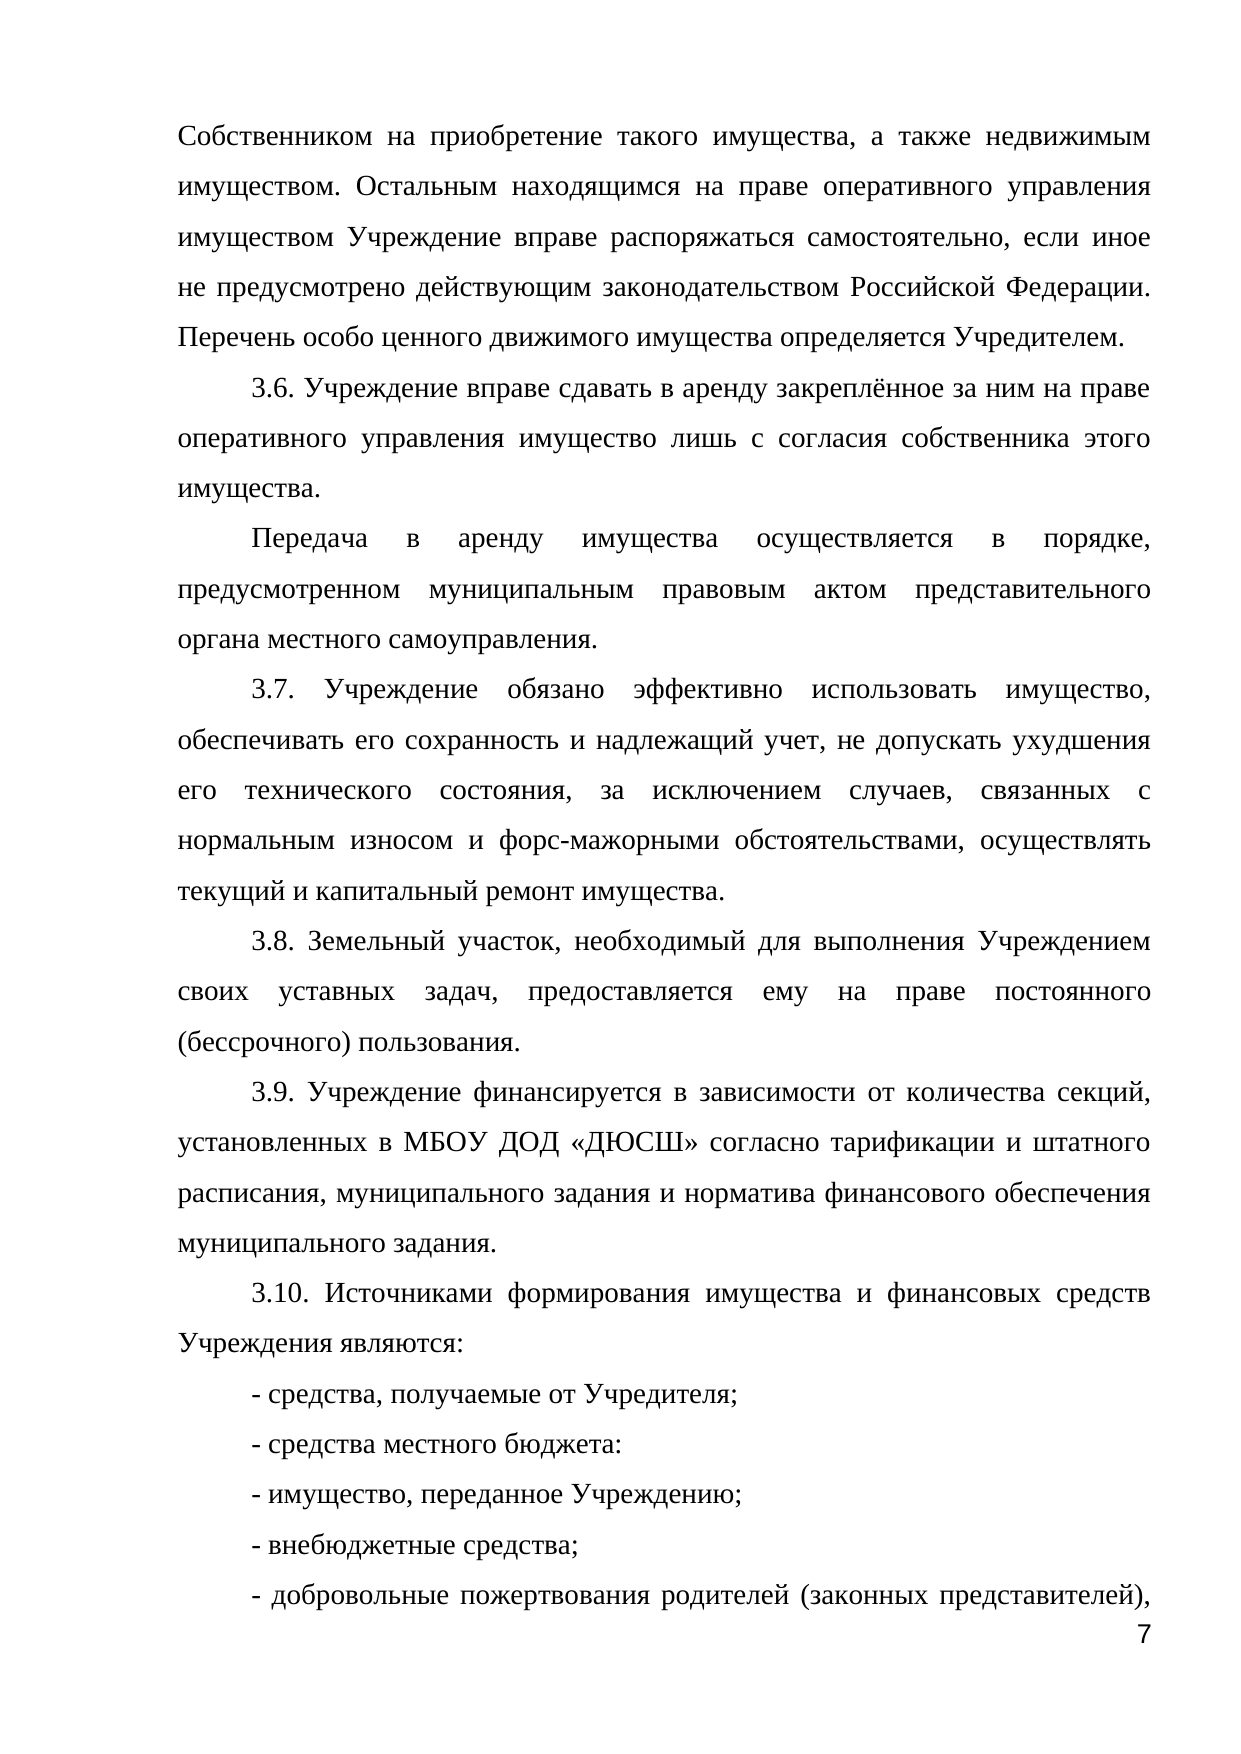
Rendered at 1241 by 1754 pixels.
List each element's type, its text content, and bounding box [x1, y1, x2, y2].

text - средства местного бюджета: [177, 1426, 1152, 1460]
text - внебюджетные средства; [177, 1527, 1152, 1560]
text 3.9. Учреждение финансируется в зависимости от количества секций, установленных в МБОУ ДОД «ДЮСШ» согласно тарификации и штатного расписания, муниципального задания и норматива финансового обеспечения муниципального задания. [177, 1074, 1152, 1258]
text 3.7. Учреждение обязано эффективно использовать имущество, обеспечивать его сохранность и надлежащий учет, не допускать ухудшения его технического состояния, за исключением случаев, связанных с нормальным износом и форс-мажорными обстоятельствами, осуществлять текущий и капитальный ремонт имущества. [177, 672, 1152, 906]
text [177, 1577, 1152, 1611]
text 3.6. Учреждение вправе сдавать в аренду закреплённое за ним на праве оперативного управления имущество лишь с согласия собственника этого имущества. [177, 370, 1152, 504]
text 3.8. Земельный участок, необходимый для выполнения Учреждением своих уставных задач, предоставляется ему на праве постоянного (бессрочного) пользования. [177, 923, 1152, 1057]
text Передача в аренду имущества осуществляется в порядке, предусмотренном муниципальным правовым актом представительного органа местного самоуправления. [177, 521, 1152, 655]
text - имущество, переданное Учреждению; [177, 1477, 1152, 1510]
text 3.10. Источниками формирования имущества и финансовых средств Учреждения являются: [177, 1275, 1152, 1359]
text - средства, получаемые от Учредителя; [177, 1376, 1152, 1409]
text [177, 118, 1152, 353]
